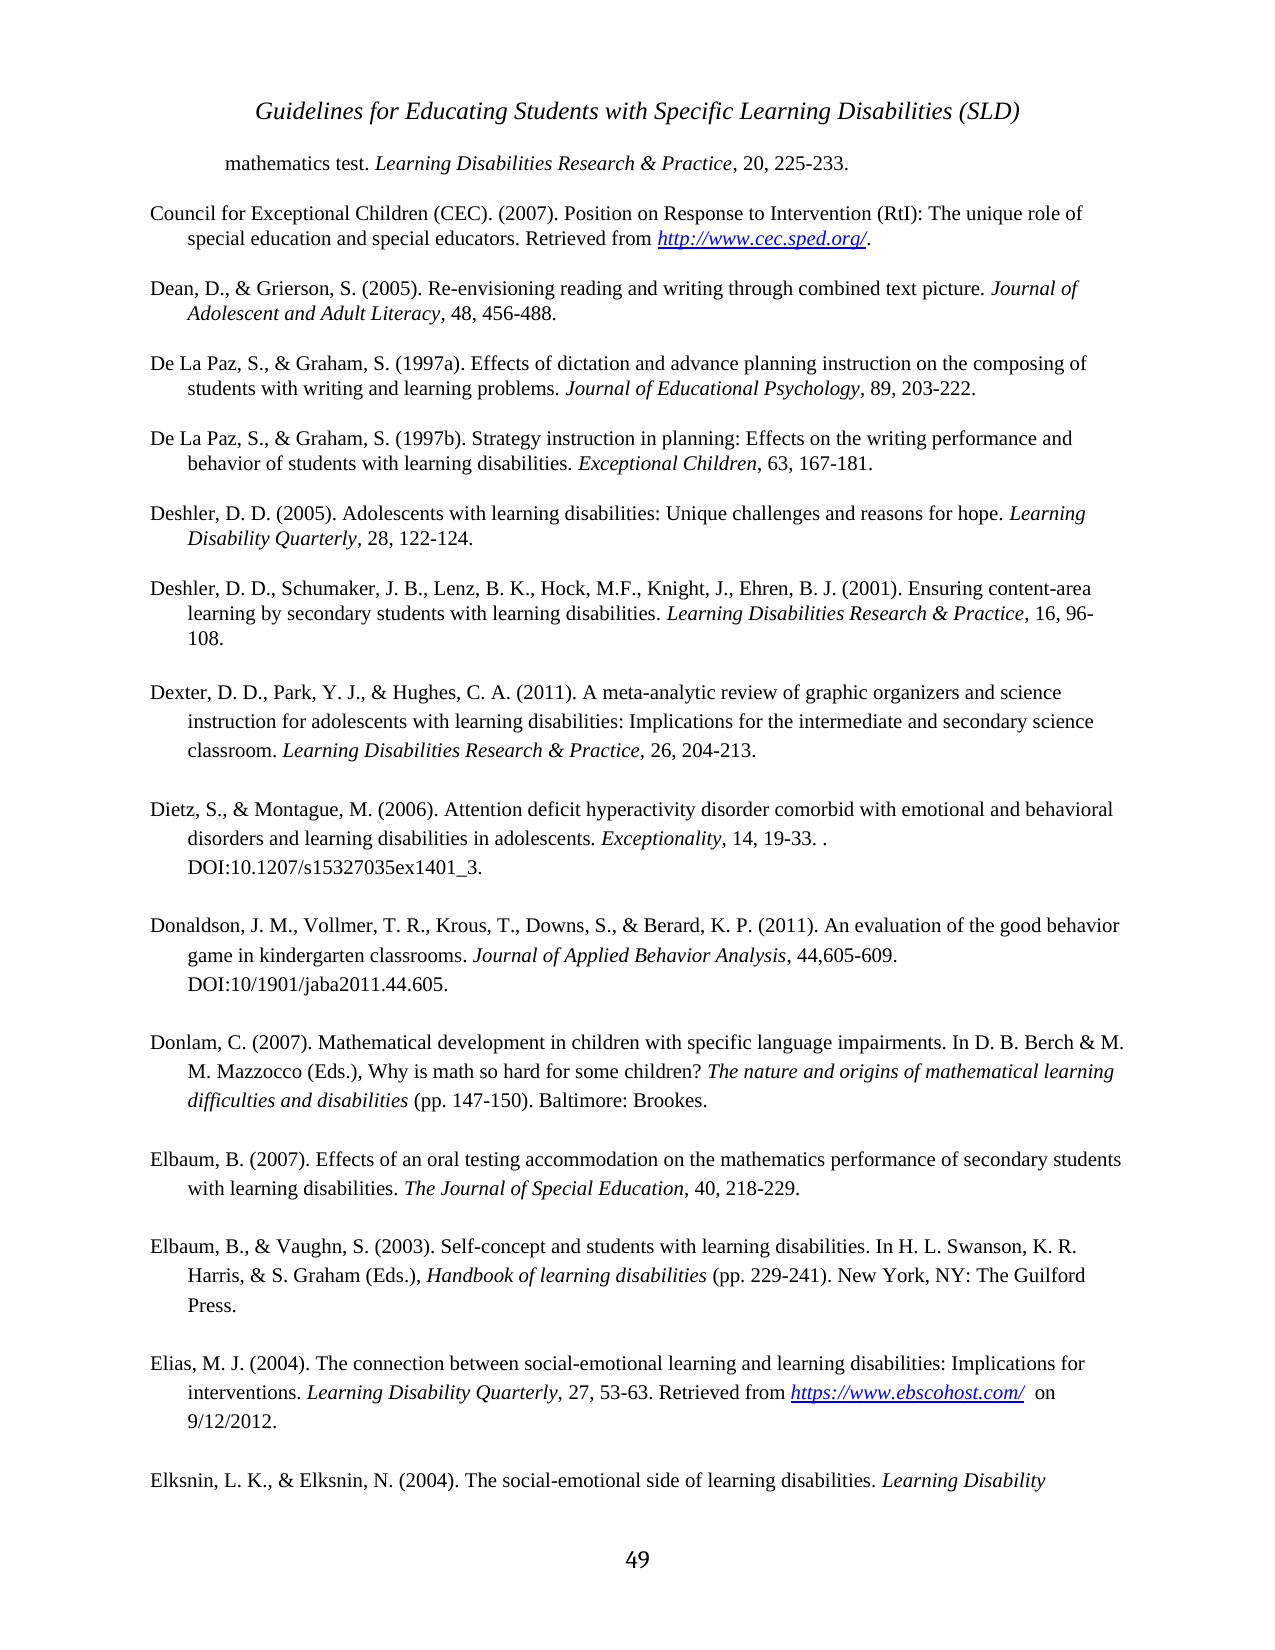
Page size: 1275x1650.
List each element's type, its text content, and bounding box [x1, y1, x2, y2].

text Deshler, D. D. (2005). Adolescents with learning disabilities: Unique challenges and reasons for hope. Learning Disability Quarterly, 28, 122-124. [150, 500, 1125, 550]
text Donlam, C. (2007). Mathematical development in children with specific language impairments. In D. B. Berch & M. M. Mazzocco (Eds.), Why is math so hard for some children? The nature and origins of mathematical learning difficulties and disabilities (pp. 147-150). Baltimore: Brookes. [150, 1025, 1125, 1112]
text Dietz, S., & Montague, M. (2006). Attention deficit hyperactivity disorder comorbid with emotional and behavioral disorders and learning disabilities in adolescents. Exceptionality, 14, 19-33. . DOI:10.1207/s15327035ex1401_3. [150, 792, 1125, 879]
text Council for Exceptional Children (CEC). (2007). Position on Response to Intervention (RtI): The unique role of special education and special educators. Retrieved from http://www.cec.sped.org/. [150, 200, 1125, 250]
text De La Paz, S., & Graham, S. (1997b). Strategy instruction in planning: Effects on the writing performance and behavior of students with learning disabilities. Exceptional Children, 63, 167-181. [150, 425, 1125, 475]
text Donaldson, J. M., Vollmer, T. R., Krous, T., Downs, S., & Berard, K. P. (2011). An evaluation of the good behavior game in kindergarten classrooms. Journal of Applied Behavior Analysis, 44,605-609. DOI:10/1901/jaba2011.44.605. [150, 908, 1125, 996]
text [150, 1462, 1125, 1492]
text Dean, D., & Grierson, S. (2005). Re-envisioning reading and writing through combined text picture. Journal of Adolescent and Adult Literacy, 48, 456-488. [150, 275, 1125, 325]
text Elbaum, B., & Vaughn, S. (2003). Self-concept and students with learning disabilities. In H. L. Swanson, K. R. Harris, & S. Graham (Eds.), Handbook of learning disabilities (pp. 229-241). New York, NY: The Guilford Press. [150, 1229, 1125, 1317]
text De La Paz, S., & Graham, S. (1997a). Effects of dictation and advance planning instruction on the composing of students with writing and learning problems. Journal of Educational Psychology, 89, 203-222. [150, 350, 1125, 400]
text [150, 150, 1125, 175]
text Elias, M. J. (2004). The connection between social-emotional learning and learning disabilities: Implications for interventions. Learning Disability Quarterly, 27, 53-63. Retrieved from https://www.ebscohost.com/ on 9/12/2012. [150, 1346, 1125, 1433]
text Dexter, D. D., Park, Y. J., & Hughes, C. A. (2011). A meta-analytic review of graphic organizers and science instruction for adolescents with learning disabilities: Implications for the intermediate and secondary science classroom. Learning Disabilities Research & Practice, 26, 204-213. [150, 675, 1125, 762]
text Deshler, D. D., Schumaker, J. B., Lenz, B. K., Hock, M.F., Knight, J., Ehren, B. J. (2001). Ensuring content-area learning by secondary students with learning disabilities. Learning Disabilities Research & Practice, 16, 96-108. [150, 575, 1125, 650]
text Elbaum, B. (2007). Effects of an oral testing accommodation on the mathematics performance of secondary students with learning disabilities. The Journal of Special Education, 40, 218-229. [150, 1142, 1125, 1200]
